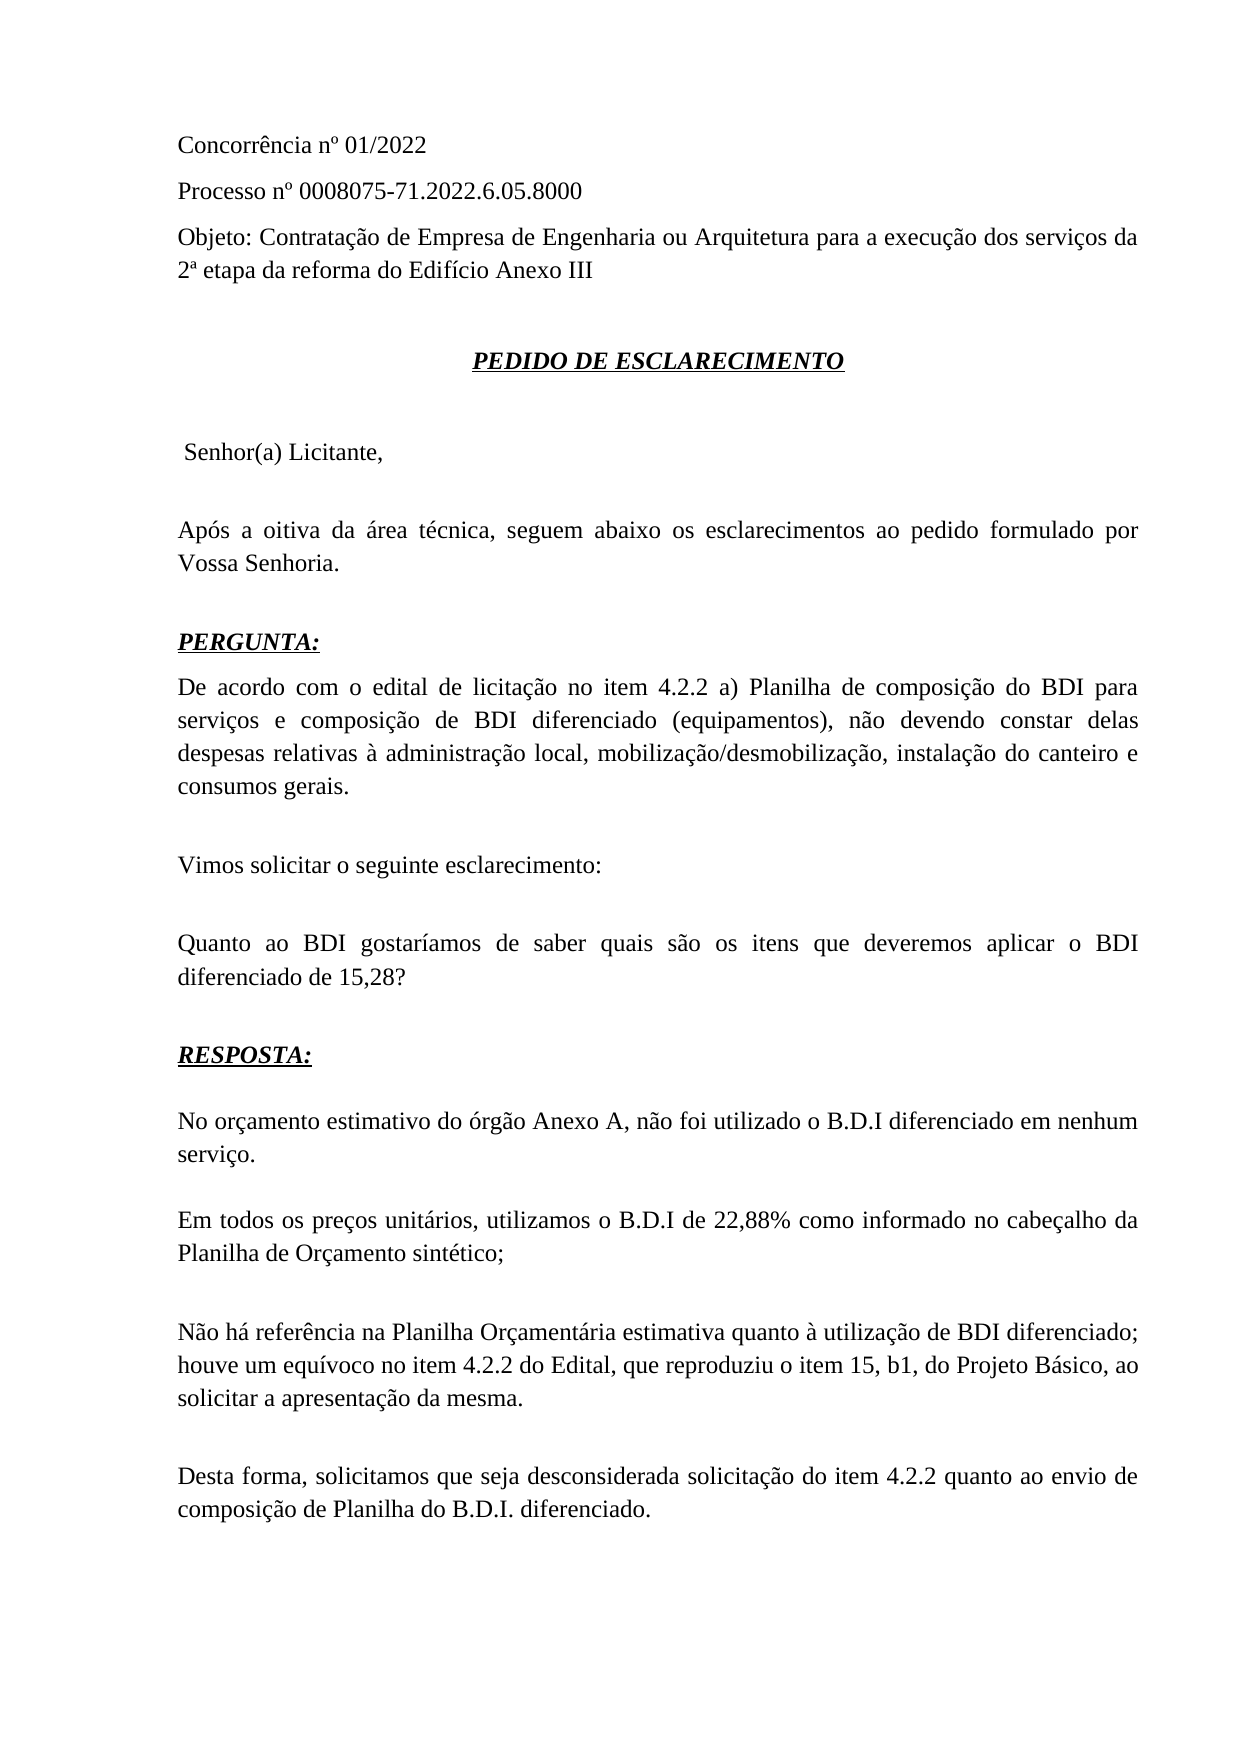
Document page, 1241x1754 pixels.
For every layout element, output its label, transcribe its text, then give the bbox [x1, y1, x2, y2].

text PERGUNTA: [177, 594, 1139, 656]
text Objeto: Contratação de Empresa de Engenharia ou Arquitetura para a execução dos serviços da 2ª etapa da reforma do Edifício Anexo III [177, 222, 1139, 283]
text Concorrência nº 01/2022 [177, 131, 1139, 159]
text Processo nº 0008075-71.2022.6.05.8000 [177, 176, 1139, 205]
text PEDIDO DE ESCLARECIMENTO [177, 346, 1139, 374]
text Desta forma, solicitamos que seja desconsiderada solicitação do item 4.2.2 quanto ao envio de composição de Planilha do B.D.I. diferenciado. [177, 1428, 1139, 1523]
text Não há referência na Planilha Orçamentária estimativa quanto à utilização de BDI diferenciado; houve um equívoco no item 4.2.2 do Edital, que reproduziu o item 15, b1, do Projeto Básico, ao solicitar a apresentação da mesma. [177, 1284, 1139, 1412]
text RESPOSTA: No orçamento estimativo do órgão Anexo A, não foi utilizado o B.D.I diferenciado em nenhum serviço. Em todos os preços unitários, utilizamos o B.D.I de 22,88% como informado no cabeçalho da Planilha de Orçamento sintético; [177, 1007, 1139, 1267]
text Vimos solicitar o seguinte esclarecimento: [177, 817, 1139, 879]
text Quanto ao BDI gostaríamos de saber quais são os itens que deveremos aplicar o BDI diferenciado de 15,28? [177, 896, 1139, 990]
text Senhor(a) Licitante, [177, 437, 1139, 466]
text Após a oitiva da área técnica, seguem abaixo os esclarecimentos ao pedido formulado por Vossa Senhoria. [177, 482, 1139, 577]
text De acordo com o edital de licitação no item 4.2.2 a) Planilha de composição do BDI para serviços e composição de BDI diferenciado (equipamentos), não devendo constar delas despesas relativas à administração local, mobilização/desmobilização, instalação do canteiro e consumos gerais. [177, 672, 1139, 800]
